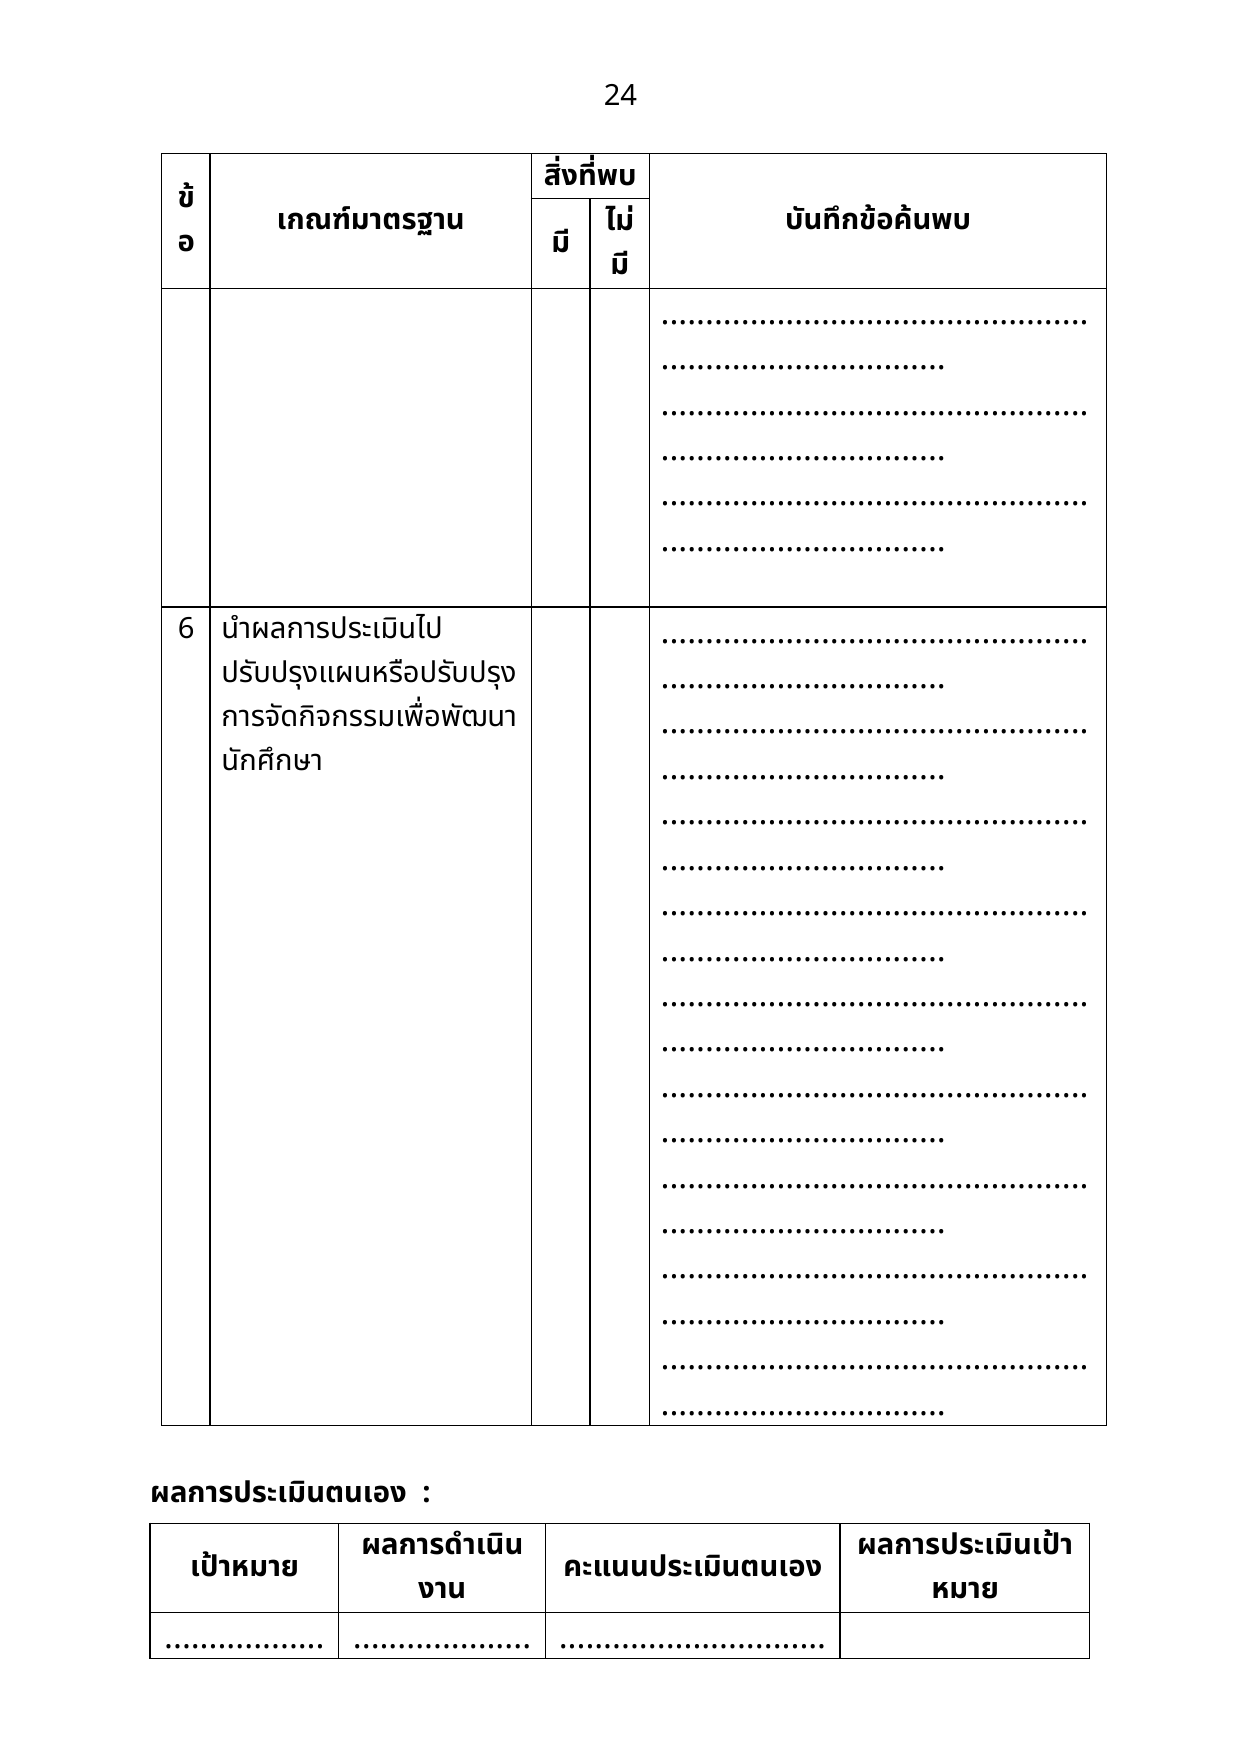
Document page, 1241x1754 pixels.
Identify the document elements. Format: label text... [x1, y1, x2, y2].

table_header ผลการประเมินเป้าหมาย [841, 1524, 1089, 1612]
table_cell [650, 289, 1106, 606]
table_cell มี [532, 199, 589, 287]
table_header เกณฑ์มาตรฐาน [211, 154, 531, 287]
table_cell [591, 289, 649, 606]
table_cell 5 [162, 289, 209, 606]
table_header ผลการดำเนินงาน [339, 1524, 545, 1612]
table_header ข้อ [162, 154, 209, 287]
table_cell ไม่มี [591, 199, 649, 287]
table_header สิ่งที่พบ [532, 154, 649, 198]
table_cell [532, 608, 589, 1425]
table_cell 6 [162, 608, 209, 1425]
table_cell [591, 608, 649, 1425]
table_header คะแนนประเมินตนเอง [546, 1524, 839, 1612]
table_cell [841, 1613, 1089, 1658]
table_cell ................................................................................ ................................................................................ ................................................................................ ................................................................................ ................................................................................ ................................................................................ ................................................................................ ................................................................................ ................................................................................ [650, 608, 1106, 1425]
table_header บันทึกข้อค้นพบ [650, 154, 1106, 287]
table_cell [532, 289, 589, 606]
text ผลการประเมินตนเอง : [150, 1472, 1090, 1516]
table_cell นำผลการประเมินไปปรับปรุงแผนหรือปรับปรุงการจัดกิจกรรมเพื่อพัฒนานักศึกษา [211, 608, 531, 1425]
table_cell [151, 1613, 338, 1658]
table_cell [211, 289, 531, 606]
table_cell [339, 1613, 545, 1658]
table_header เป้าหมาย [151, 1524, 338, 1612]
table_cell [546, 1613, 839, 1658]
